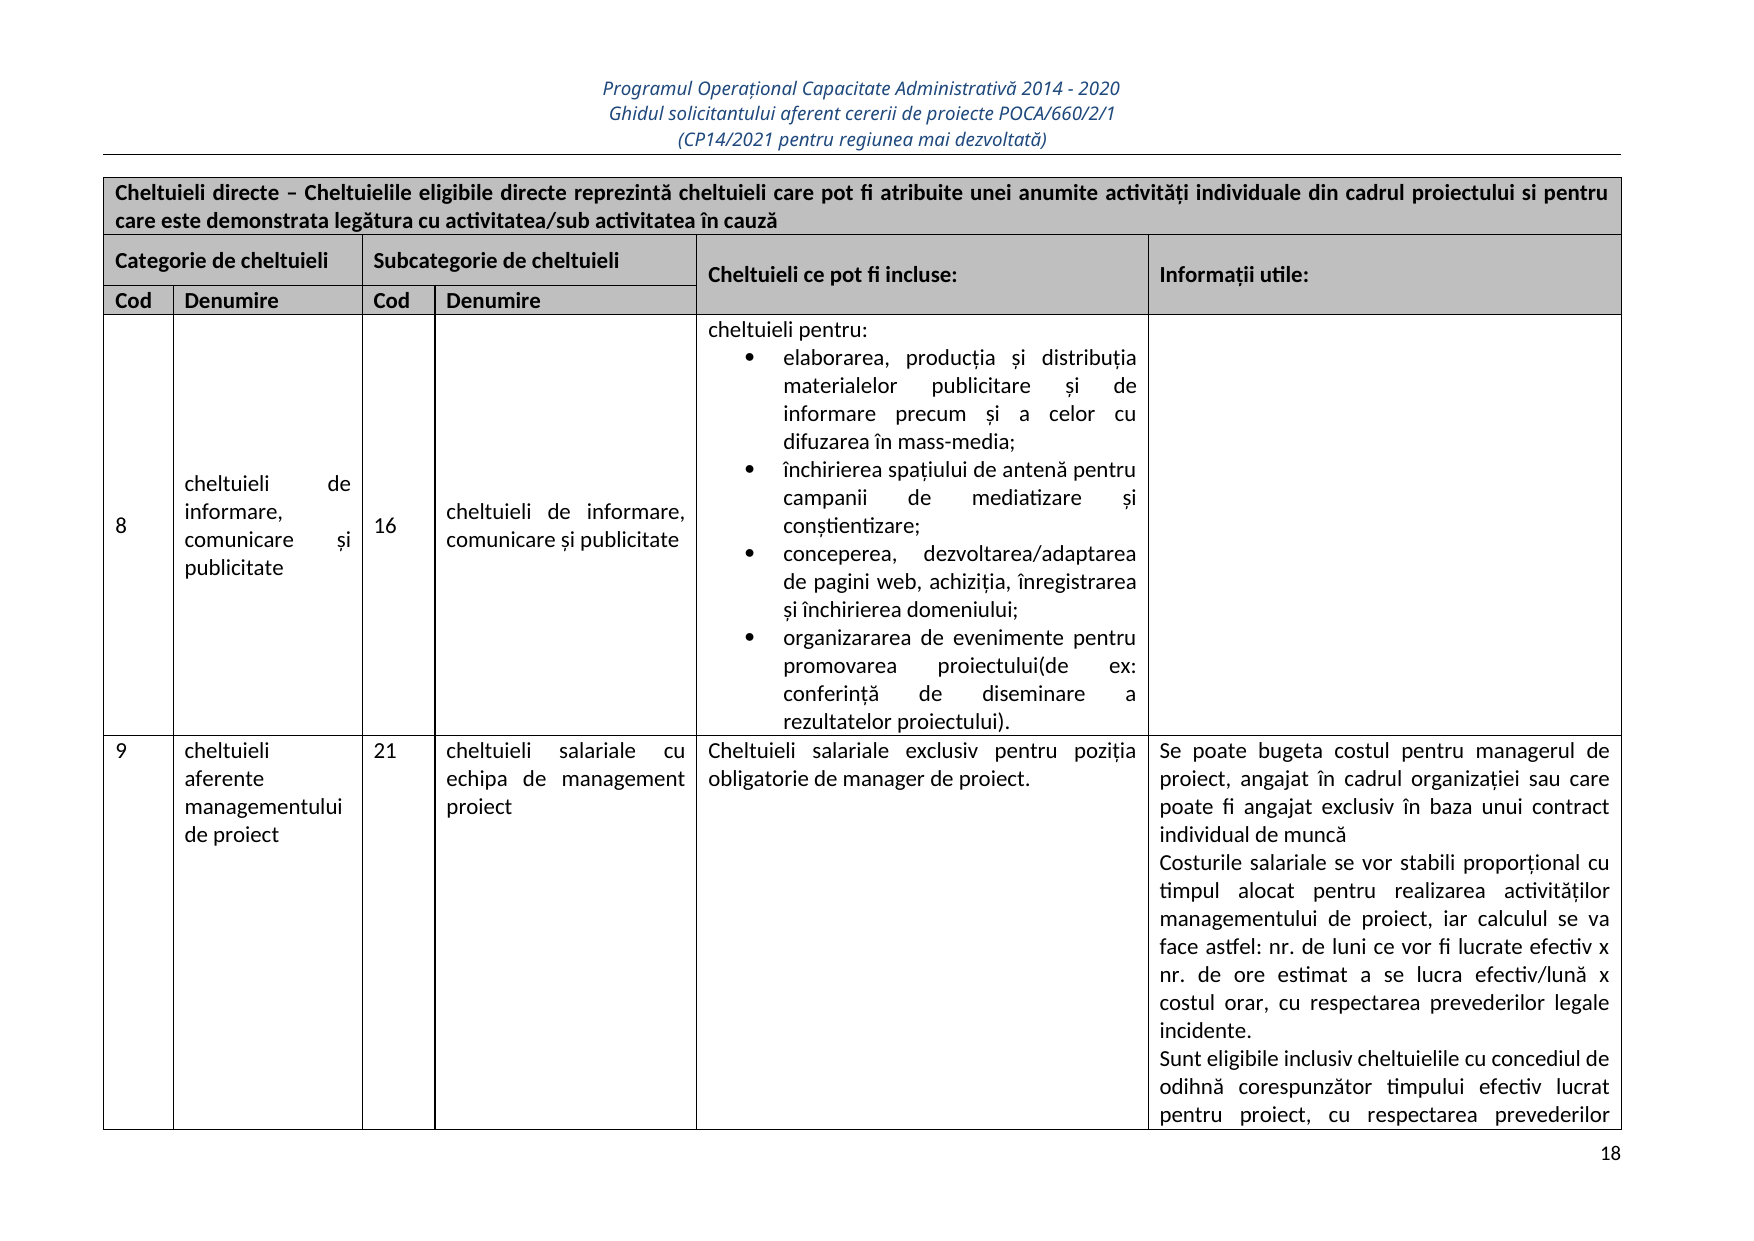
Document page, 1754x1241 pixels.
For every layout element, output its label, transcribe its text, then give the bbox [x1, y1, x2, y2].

table_cell Subcategorie de cheltuieli [363, 235, 696, 285]
table_cell [1149, 315, 1621, 735]
table_cell Informații utile: [1149, 235, 1621, 314]
table_cell Cod [104, 286, 173, 314]
table_cell cheltuieli pentru: elaborarea, producţia și distribuția materialelor publicitare şi de informare precum și a celor cu difuzarea în mass-media; închirierea spaţiului de antenă pentru campanii de mediatizare şi conştientizare; conceperea, dezvoltarea/adaptarea de pagini web, achiziţia, înregistrarea şi închirierea domeniului; organizararea de evenimente pentru promovarea proiectului(de ex: conferință de diseminare a rezultatelor proiectului). [697, 315, 1148, 735]
table_cell 21 [363, 736, 434, 1128]
table_cell 16 [363, 315, 434, 735]
table_cell cheltuieli de informare, comunicare și publicitate [174, 315, 362, 735]
table_cell Cod [363, 286, 434, 314]
table_header Cheltuieli directe – Cheltuielile eligibile directe reprezintă cheltuieli care pot fi atribuite unei anumite activități individuale din cadrul proiectului si pentru care este demonstrata legătura cu activitatea/sub activitatea în cauză [104, 178, 1621, 234]
table_cell Cheltuieli salariale exclusiv pentru poziția obligatorie de manager de proiect. [697, 736, 1148, 1128]
table_cell 9 [104, 736, 173, 1128]
table_cell cheltuieli de informare, comunicare și publicitate [436, 315, 696, 735]
table_cell 8 [104, 315, 173, 735]
table_cell Denumire [436, 286, 696, 314]
table_cell Denumire [174, 286, 362, 314]
table_cell Cheltuieli ce pot fi incluse: [697, 235, 1148, 314]
table_cell cheltuieli aferente managementului de proiect [174, 736, 362, 1128]
table_cell cheltuieli salariale cu echipa de management proiect [436, 736, 696, 1128]
table_cell Categorie de cheltuieli [104, 235, 362, 285]
